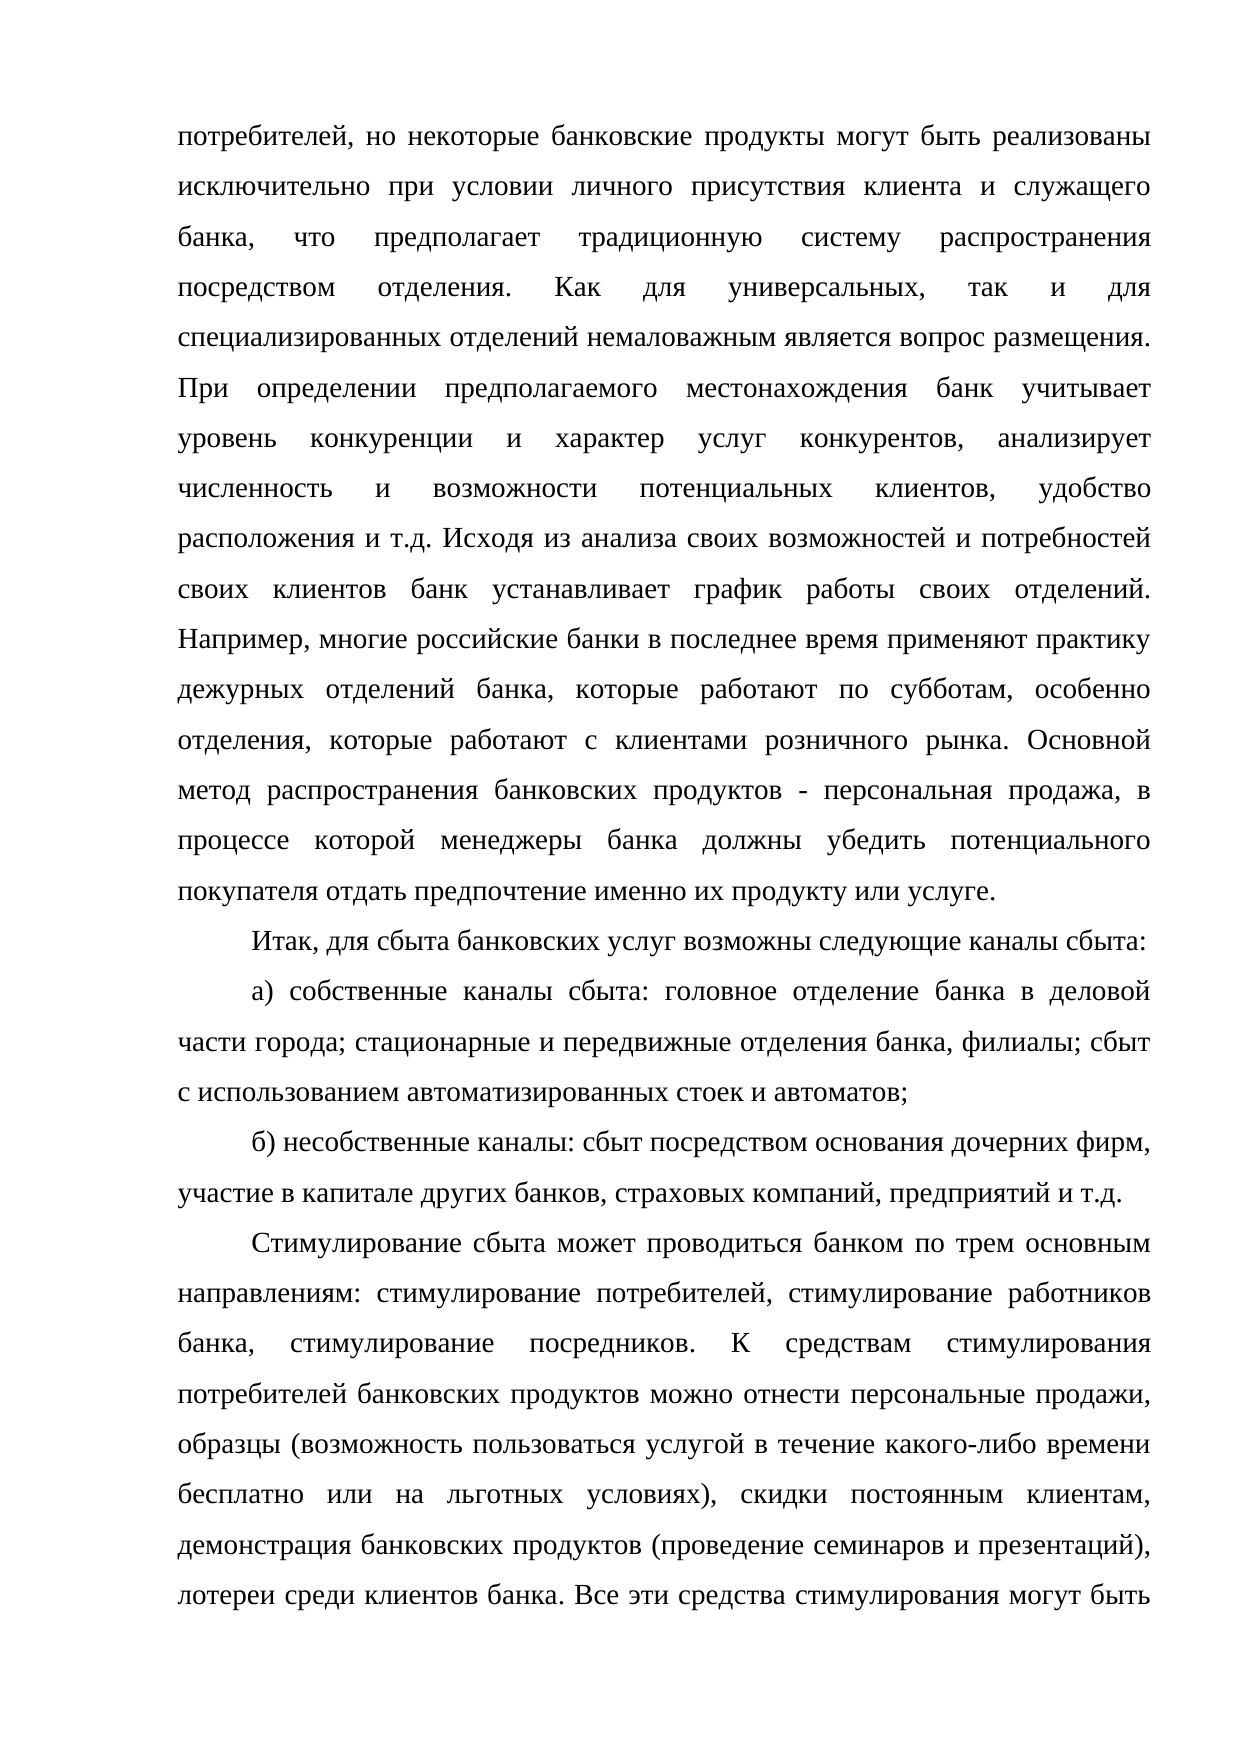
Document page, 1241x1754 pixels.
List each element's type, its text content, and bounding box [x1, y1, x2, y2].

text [177, 1225, 1152, 1611]
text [177, 118, 1152, 906]
text Итак, для сбыта банковских услуг возможны следующие каналы сбыта: [177, 923, 1152, 957]
text а) собственные каналы сбыта: головное отделение банка в деловой части города; стационарные и передвижные отделения банка, филиалы; сбыт с использованием автоматизированных стоек и автоматов; [177, 973, 1152, 1108]
text б) несобственные каналы: сбыт посредством основания дочерних фирм, участие в капитале других банков, страховых компаний, предприятий и т.д. [177, 1124, 1152, 1208]
